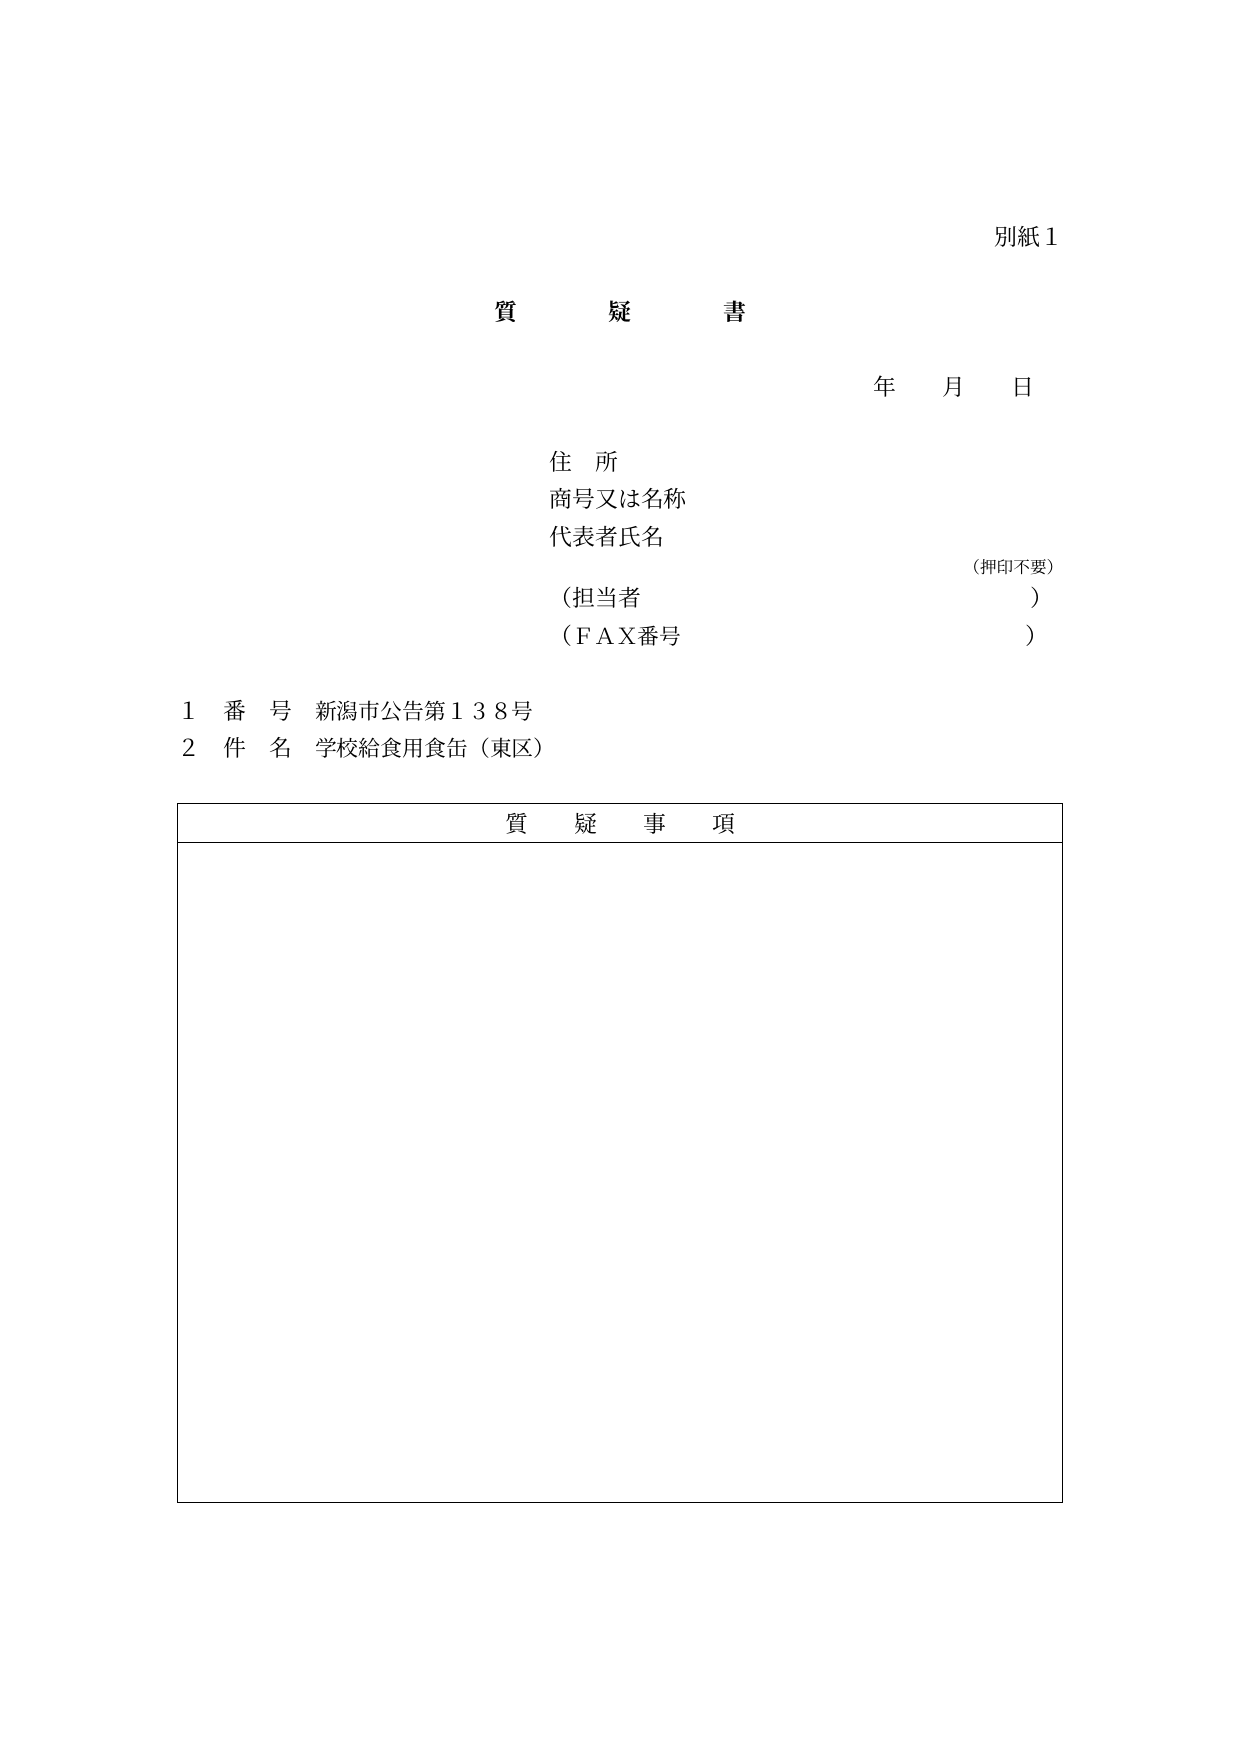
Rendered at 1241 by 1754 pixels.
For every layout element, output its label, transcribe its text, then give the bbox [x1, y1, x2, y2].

text 住 所 [549, 442, 1063, 479]
text ２ 件 名 学校給食用食缶（東区） [177, 728, 1063, 766]
text 商号又は名称 [549, 479, 1063, 517]
text （押印不要） [571, 554, 1063, 578]
table_header 質 疑 事 項 [178, 804, 1062, 842]
text 別紙１ [199, 217, 1063, 254]
text 年 月 日 [177, 367, 1034, 404]
text 質 疑 書 [177, 292, 1063, 329]
text １ 番 号 新潟市公告第１３８号 [177, 691, 1063, 728]
table_cell [178, 843, 1062, 1502]
text （担当者 ） [549, 578, 1063, 616]
text 代表者氏名 [549, 517, 1063, 554]
text （ＦＡＸ番号 ） [549, 616, 1063, 653]
